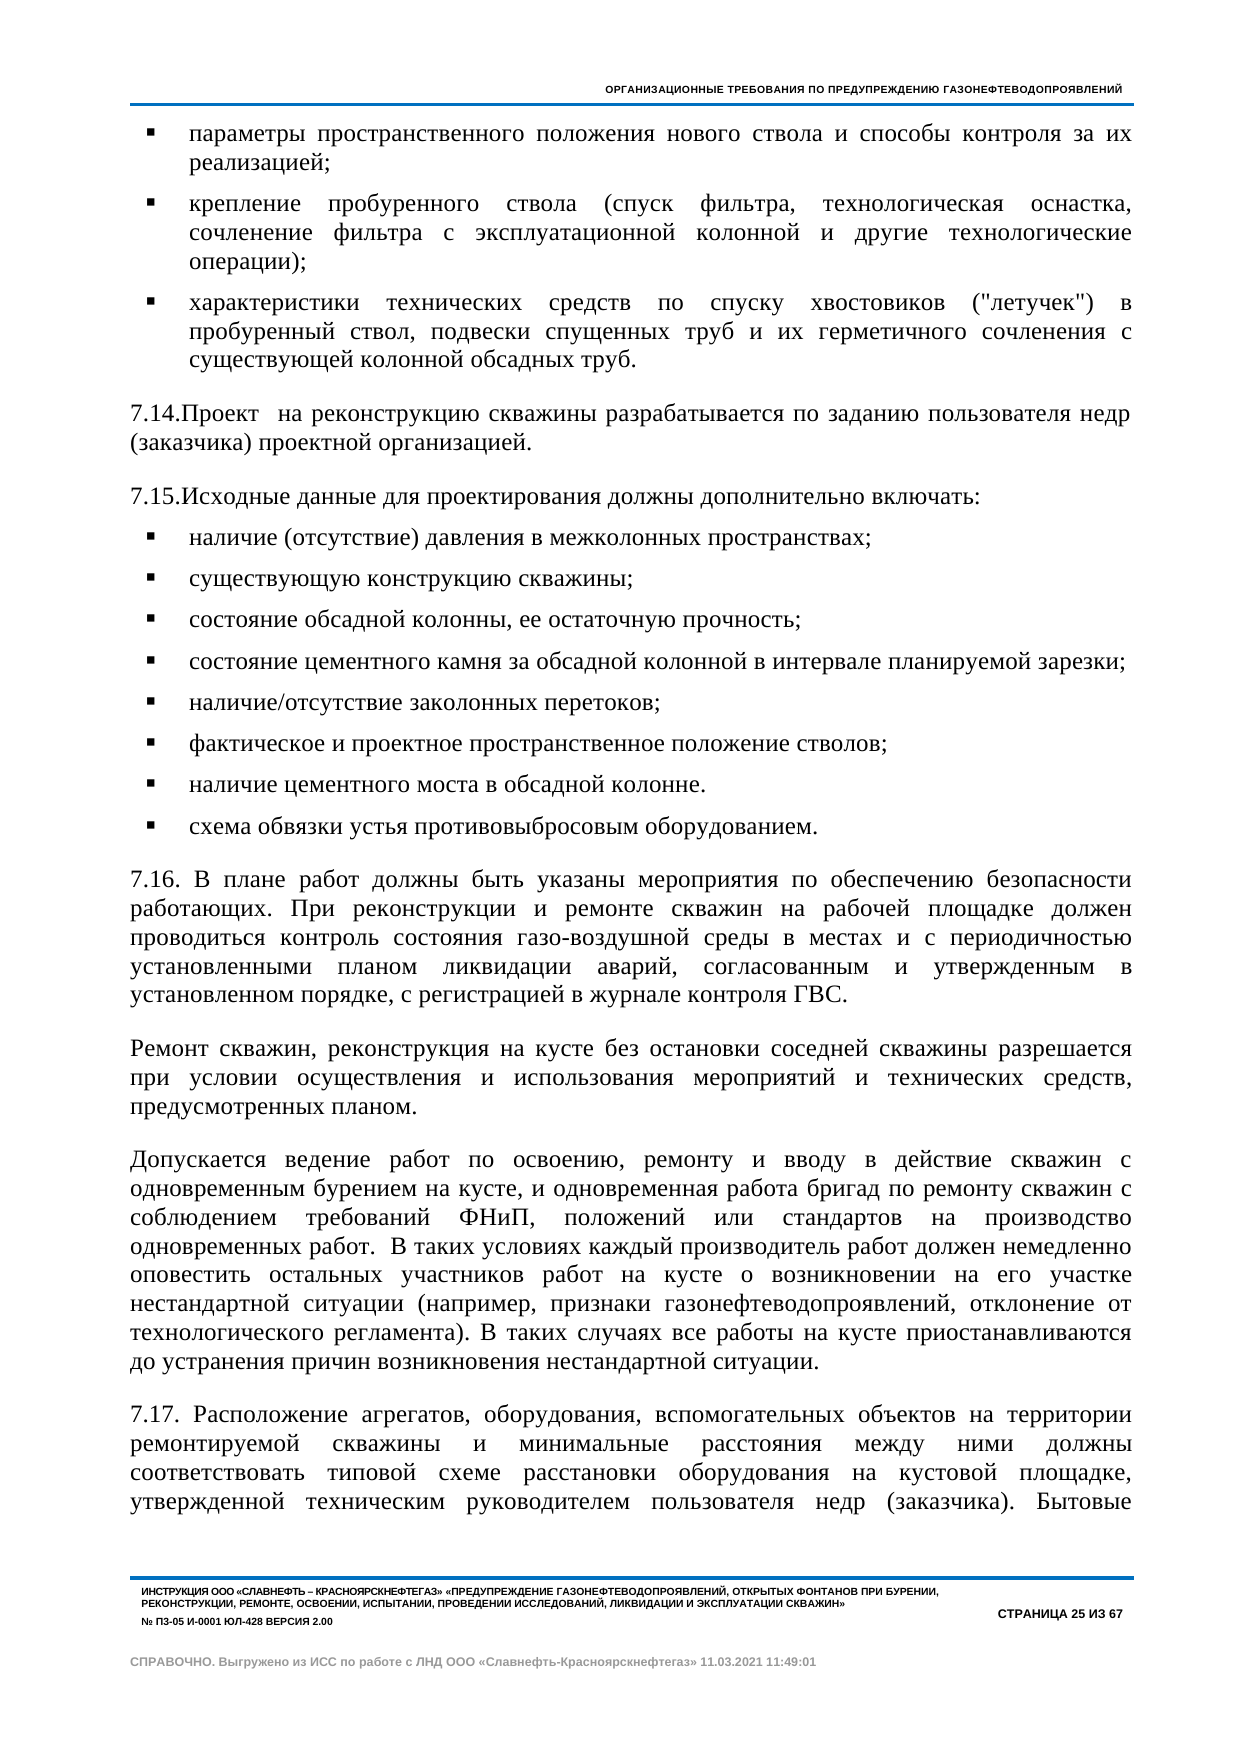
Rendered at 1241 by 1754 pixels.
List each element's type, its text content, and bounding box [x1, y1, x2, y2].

list фактическое и проектное пространственное положение стволов; [145, 728, 1134, 757]
list состояние цементного камня за обсадной колонной в интервале планируемой зарезки; [145, 646, 1134, 674]
list наличие цементного моста в обсадной колонне. [145, 769, 1134, 798]
text 7.16. В плане работ должны быть указаны мероприятия по обеспечению безопасности работающих. При реконструкции и ремонте скважин на рабочей площадке должен проводиться контроль состояния газо-воздушной среды в местах и с периодичностью установленными планом ликвидации аварий, согласованным и утвержденным в установленном порядке, с регистрацией в журнале контроля ГВС. [130, 864, 1134, 1008]
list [130, 1399, 1134, 1514]
text Ремонт скважин, реконструкция на кусте без остановки соседней скважины разрешается при условии осуществления и использования мероприятий и технических средств, предусмотренных планом. [130, 1033, 1134, 1119]
list схема обвязки устья противовыбросовым оборудованием. [145, 811, 1134, 839]
list состояние обсадной колонны, ее остаточную прочность; [145, 604, 1134, 633]
list существующую конструкцию скважины; [145, 563, 1134, 592]
text Допускается ведение работ по освоению, ремонту и вводу в действие скважин с одновременным бурением на кусте, и одновременная работа бригад по ремонту скважин с соблюдением требований ФНиП, положений или стандартов на производство одновременных работ. В таких условиях каждый производитель работ должен немедленно оповестить остальных участников работ на кусте о возникновении на его участке нестандартной ситуации (например, признаки газонефтеводопроявлений, отклонение от технологического регламента). В таких случаях все работы на кусте приостанавливаются до устранения причин возникновения нестандартной ситуации. [130, 1144, 1134, 1374]
list крепление пробуренного ствола (спуск фильтра, технологическая оснастка, сочленение фильтра с эксплуатационной колонной и другие технологические операции); [145, 188, 1134, 274]
list наличие/отсутствие заколонных перетоков; [145, 687, 1134, 716]
list наличие (отсутствие) давления в межколонных пространствах; [145, 522, 1134, 551]
text 7.15.Исходные данные для проектирования должны дополнительно включать: [130, 481, 1134, 509]
text 7.14.Проект на реконструкцию скважины разрабатывается по заданию пользователя недр (заказчика) проектной организацией. [130, 398, 1132, 456]
list параметры пространственного положения нового ствола и способы контроля за их реализацией; [145, 118, 1134, 176]
list характеристики технических средств по спуску хвостовиков ("летучек") в пробуренный ствол, подвески спущенных труб и их герметичного сочленения с существующей колонной обсадных труб. [145, 287, 1134, 373]
